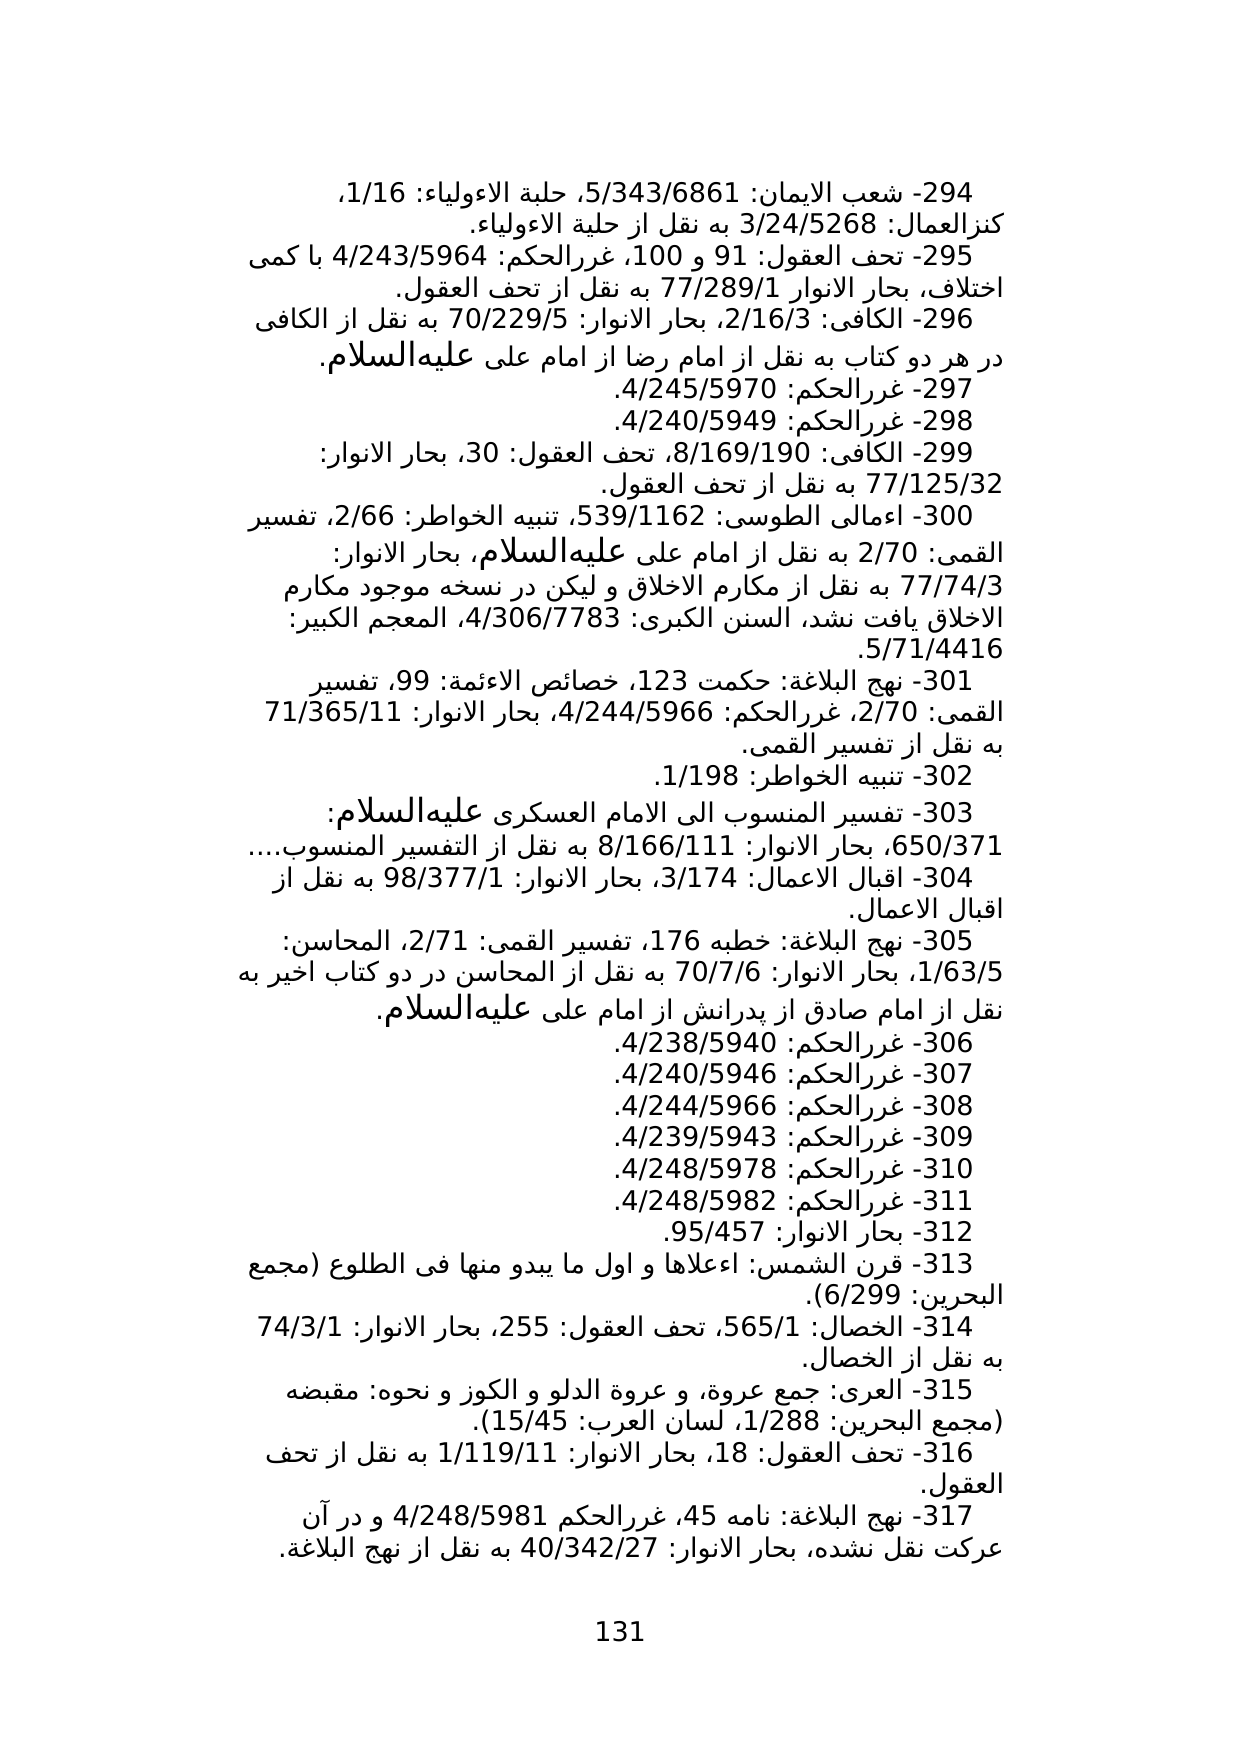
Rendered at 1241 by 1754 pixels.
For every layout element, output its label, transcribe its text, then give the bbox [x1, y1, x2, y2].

text 302- تنبیه الخواطر: 1/198. [236, 760, 1004, 791]
text 296- الكافى: 2/16/3، بحار الانوار: 70/229/5 به نقل از الكافى در هر دو كتاب به نقل از امام رضا از امام على عليه‌السلام. [236, 303, 1004, 374]
text 311- غررالحكم: 4/248/5982. [236, 1185, 1004, 1216]
text 314- الخصال: 565/1، تحف العقول: 255، بحار الانوار: 74/3/1 به نقل از الخصال. [236, 1311, 1004, 1374]
text 300- اءمالى الطوسى: 539/1162، تنبیه الخواطر: 2/66، تفسیر القمى: 2/70 به نقل از امام على عليه‌السلام، بحار الانوار: 77/74/3 به نقل از مكارم الاخلاق و لیكن در نسخه موجود مكارم الاخلاق یافت نشد، السنن الكبرى: 4/306/7783، المعجم الكبیر: 5/71/4416. [236, 500, 1004, 665]
text 316- تحف العقول: 18، بحار الانوار: 1/119/11 به نقل از تحف العقول. [236, 1437, 1004, 1500]
text 304- اقبال الاعمال: 3/174، بحار الانوار: 98/377/1 به نقل از اقبال الاعمال. [236, 862, 1004, 925]
text 308- غررالحكم: 4/244/5966. [236, 1090, 1004, 1122]
text 312- بحار الانوار: 95/457. [236, 1216, 1004, 1248]
text 307- غررالحكم: 4/240/5946. [236, 1058, 1004, 1090]
text 317- نهج البلاغة: نامه 45، غررالحكم 4/248/5981 و در آن عركت نقل نشده، بحار الانوار: 40/342/27 به نقل از نهج البلاغة. [236, 1500, 1004, 1563]
text 306- غررالحكم: 4/238/5940. [236, 1027, 1004, 1058]
text 295- تحف العقول: 91 و 100، غررالحكم: 4/243/5964 با كمى اختلاف، بحار الانوار 77/289/1 به نقل از تحف العقول. [236, 240, 1004, 303]
text 298- غررالحكم: 4/240/5949. [236, 405, 1004, 437]
text 299- الكافى: 8/169/190، تحف العقول: 30، بحار الانوار: 77/125/32 به نقل از تحف العقول. [236, 437, 1004, 500]
text 294- شعب الایمان: 5/343/6861، حلبة الاءولیاء: 1/16، كنزالعمال: 3/24/5268 به نقل از حلیة الاءولیاء. [236, 177, 1004, 240]
text 303- تفسیر المنسوب الى الامام العسكرى عليه‌السلام: 650/371، بحار الانوار: 8/166/111 به نقل از التفسیر المنسوب.... [236, 791, 1004, 862]
text 315- العرى: جمع عروة، و عروة الدلو و الكوز و نحوه: مقبضه (مجمع البحرین: 1/288، لسان العرب: 15/45). [236, 1374, 1004, 1437]
text 305- نهج البلاغة: خطبه 176، تفسیر القمى: 2/71، المحاسن: 1/63/5، بحار الانوار: 70/7/6 به نقل از المحاسن در دو كتاب اخیر به نقل از امام صادق از پدرانش از امام على عليه‌السلام. [236, 925, 1004, 1027]
text 313- قرن الشمس: اءعلاها و اول ما یبدو منها فى الطلوع (مجمع البحرین: 6/299). [236, 1248, 1004, 1311]
text 309- غررالحكم: 4/239/5943. [236, 1122, 1004, 1153]
text 297- غررالحكم: 4/245/5970. [236, 374, 1004, 405]
text 301- نهج البلاغة: حكمت 123، خصائص الاءئمة: 99، تفسیر القمى: 2/70، غررالحكم: 4/244/5966، بحار الانوار: 71/365/11 به نقل از تفسیر القمى. [236, 665, 1004, 760]
text 310- غررالحكم: 4/248/5978. [236, 1153, 1004, 1185]
